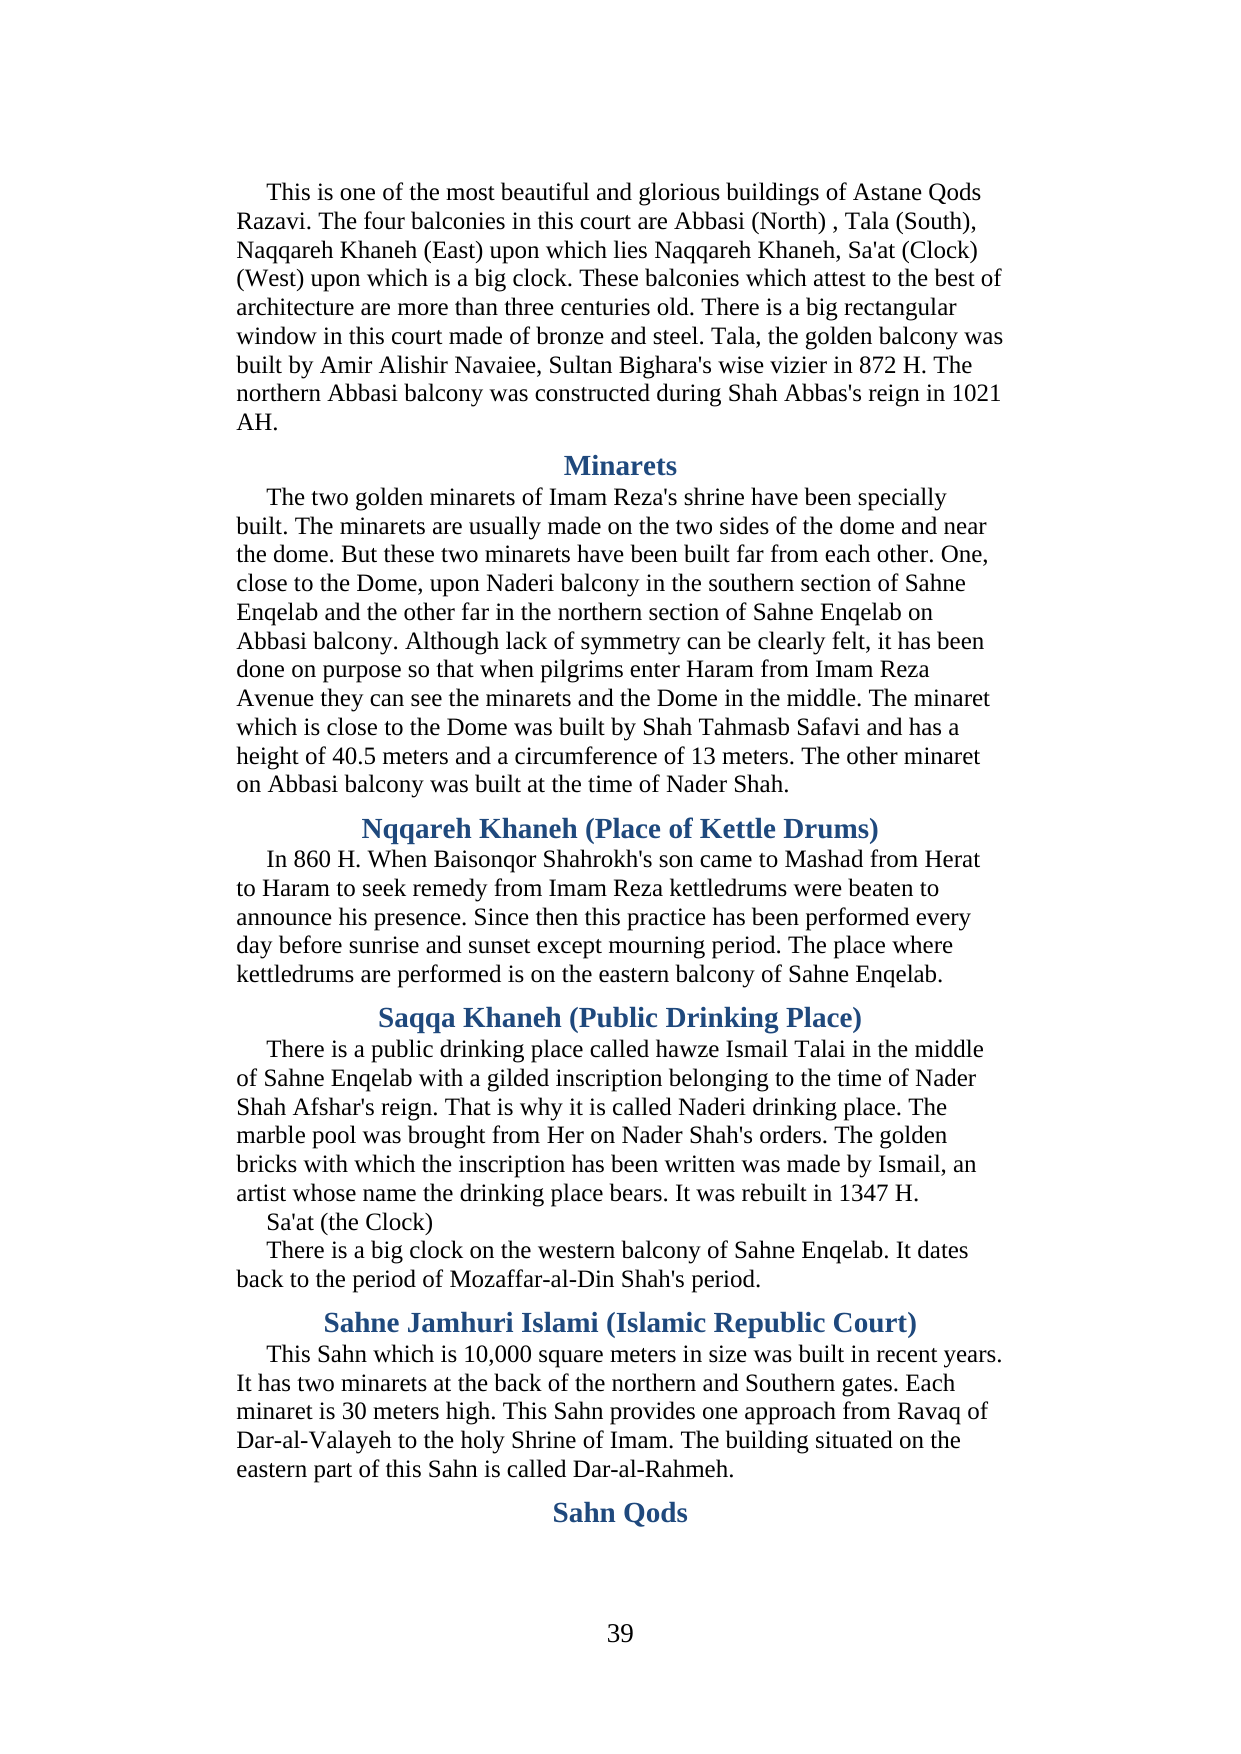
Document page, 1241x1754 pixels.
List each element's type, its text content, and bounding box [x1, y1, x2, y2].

subtitle Saqqa Khaneh (Public Drinking Place) [236, 1001, 1004, 1034]
text This is one of the most beautiful and glorious buildings of Astane Qods Razavi. The four balconies in this court are Abbasi (North) , Tala (South), Naqqareh Khaneh (East) upon which lies Naqqareh Khaneh, Sa'at (Clock) (West) upon which is a big clock. These balconies which attest to the best of architecture are more than three centuries old. There is a big rectangular window in this court made of bronze and steel. Tala, the golden balcony was built by Amir Alishir Navaiee, Sultan Bighara's wise vizier in 872 H. The northern Abbasi balcony was constructed during Shah Abbas's reign in 1021 AH. [236, 177, 1004, 436]
text This Sahn which is 10,000 square meters in size was built in recent years. It has two minarets at the back of the northern and Southern gates. Each minaret is 30 meters high. This Sahn provides one approach from Ravaq of Dar-al-Valayeh to the holy Shrine of Imam. The building situated on the eastern part of this Sahn is called Dar-al-Rahmeh. [236, 1339, 1004, 1483]
subtitle Minarets [236, 448, 1004, 482]
subtitle Nqqareh Khaneh (Place of Kettle Drums) [236, 811, 1004, 844]
subtitle Sahne Jamhuri Islami (Islamic Republic Court) [236, 1305, 1004, 1339]
subtitle Sahn Qods [236, 1495, 1004, 1529]
text There is a public drinking place called hawze Ismail Talai in the middle of Sahne Enqelab with a gilded inscription belonging to the time of Nader Shah Afshar's reign. That is why it is called Naderi drinking place. The marble pool was brought from Her on Nader Shah's orders. The golden bricks with which the inscription has been written was made by Ismail, an artist whose name the drinking place bears. It was rebuilt in 1347 H. [236, 1034, 1004, 1207]
text In 860 H. When Baisonqor Shahrokh's son came to Mashad from Herat to Haram to seek remedy from Imam Reza kettledrums were beaten to announce his presence. Since then this practice has been performed every day before sunrise and sunset except mourning period. The place where kettledrums are performed is on the eastern balcony of Sahne Enqelab. [236, 844, 1004, 988]
text There is a big clock on the western balcony of Sahne Enqelab. It dates back to the period of Mozaffar-al-Din Shah's period. [236, 1235, 1004, 1293]
text Sa'at (the Clock) [236, 1207, 1004, 1235]
text The two golden minarets of Imam Reza's shrine have been specially built. The minarets are usually made on the two sides of the dome and near the dome. But these two minarets have been built far from each other. One, close to the Dome, upon Naderi balcony in the southern section of Sahne Enqelab and the other far in the northern section of Sahne Enqelab on Abbasi balcony. Although lack of symmetry can be clearly felt, it has been done on purpose so that when pilgrims enter Haram from Imam Reza Avenue they can see the minarets and the Dome in the middle. The minaret which is close to the Dome was built by Shah Tahmasb Safavi and has a height of 40.5 meters and a circumference of 13 meters. The other minaret on Abbasi balcony was built at the time of Nader Shah. [236, 482, 1004, 798]
